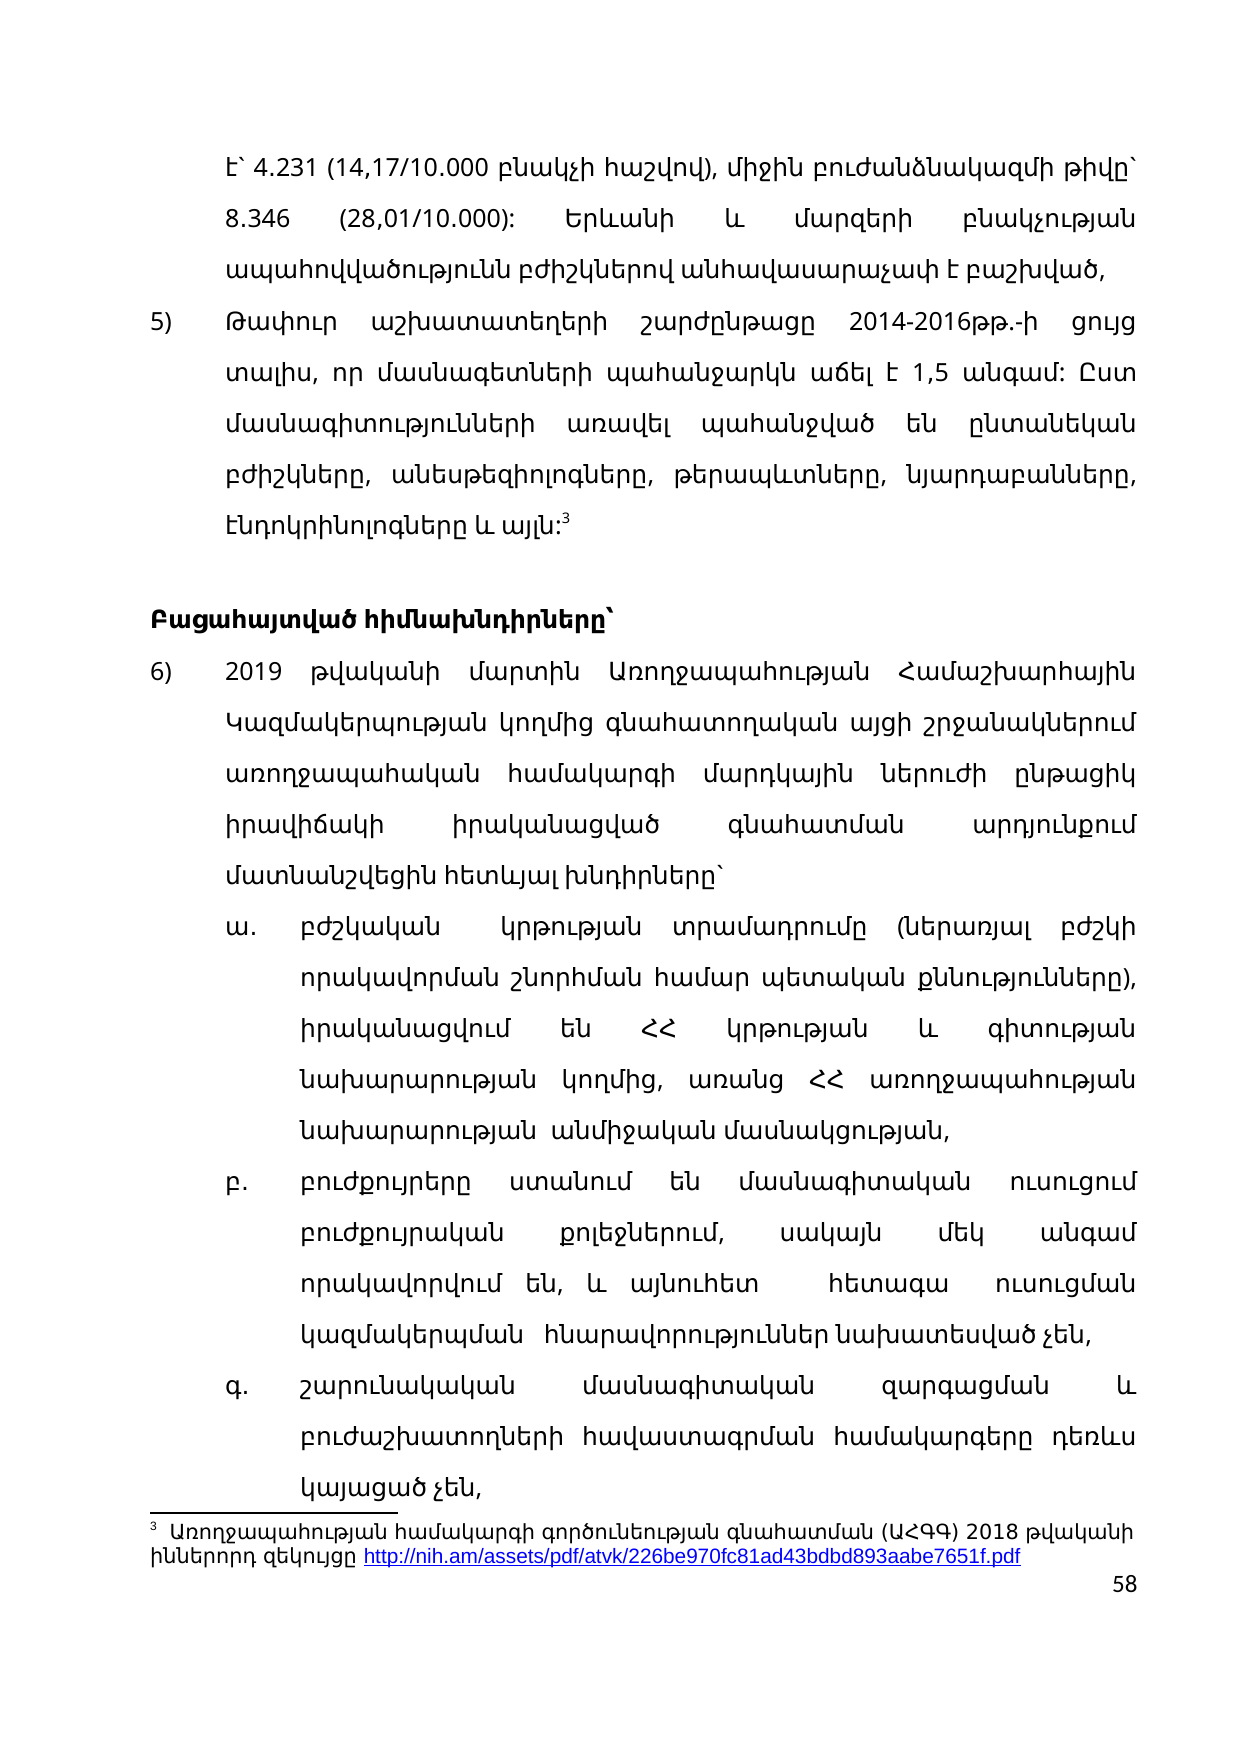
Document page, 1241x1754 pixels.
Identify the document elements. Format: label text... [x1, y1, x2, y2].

list Թափուր աշխատատեղերի շարժընթացը 2014-2016թթ.-ի ցույց տալիս, որ մասնագետների պահանջարկն աճել է 1,5 անգամ: Ըստ մասնագիտությունների առավել պահանջված են ընտանեկան բժիշկները, անեսթեզիոլոգները, թերապևտները, նյարդաբանները, էնդոկրինոլոգները և այլն: [150, 303, 1137, 541]
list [150, 150, 1137, 286]
list Բացահայտված հիմնախնդիրները՝ [150, 602, 1137, 636]
list 2019 թվականի մարտին Առողջապահության Համաշխարհային Կազմակերպության կողմից գնահատողական այցի շրջանակներում առողջապահական համակարգի մարդկային ներուժի ընթացիկ իրավիճակի իրականացված գնահատման արդյունքում մատնանշվեցին հետևյալ խնդիրները` [150, 653, 1137, 891]
list բ. բուժքույրերը ստանում են մասնագիտական ​​ուսուցում բուժքույրական քոլեջներում, սակայն մեկ անգամ որակավորվում են, և այնուհետ հետագա ուսուցման կազմակերպման հնարավորություններ նախատեսված չեն, [225, 1163, 1137, 1351]
list ա. բժշկական կրթության տրամադրումը (ներառյալ բժշկի որակավորման շնորհման համար պետական ​​քննությունները), իրականացվում են ՀՀ կրթության և գիտության նախարարության կողմից, առանց ՀՀ առողջապահության նախարարության անմիջական մասնակցության, [225, 908, 1137, 1147]
list գ. շարունակական մասնագիտական զարգացման և բուժաշխատողների հավաստագրման համակարգերը դեռևս կայացած չեն, [225, 1368, 1137, 1504]
